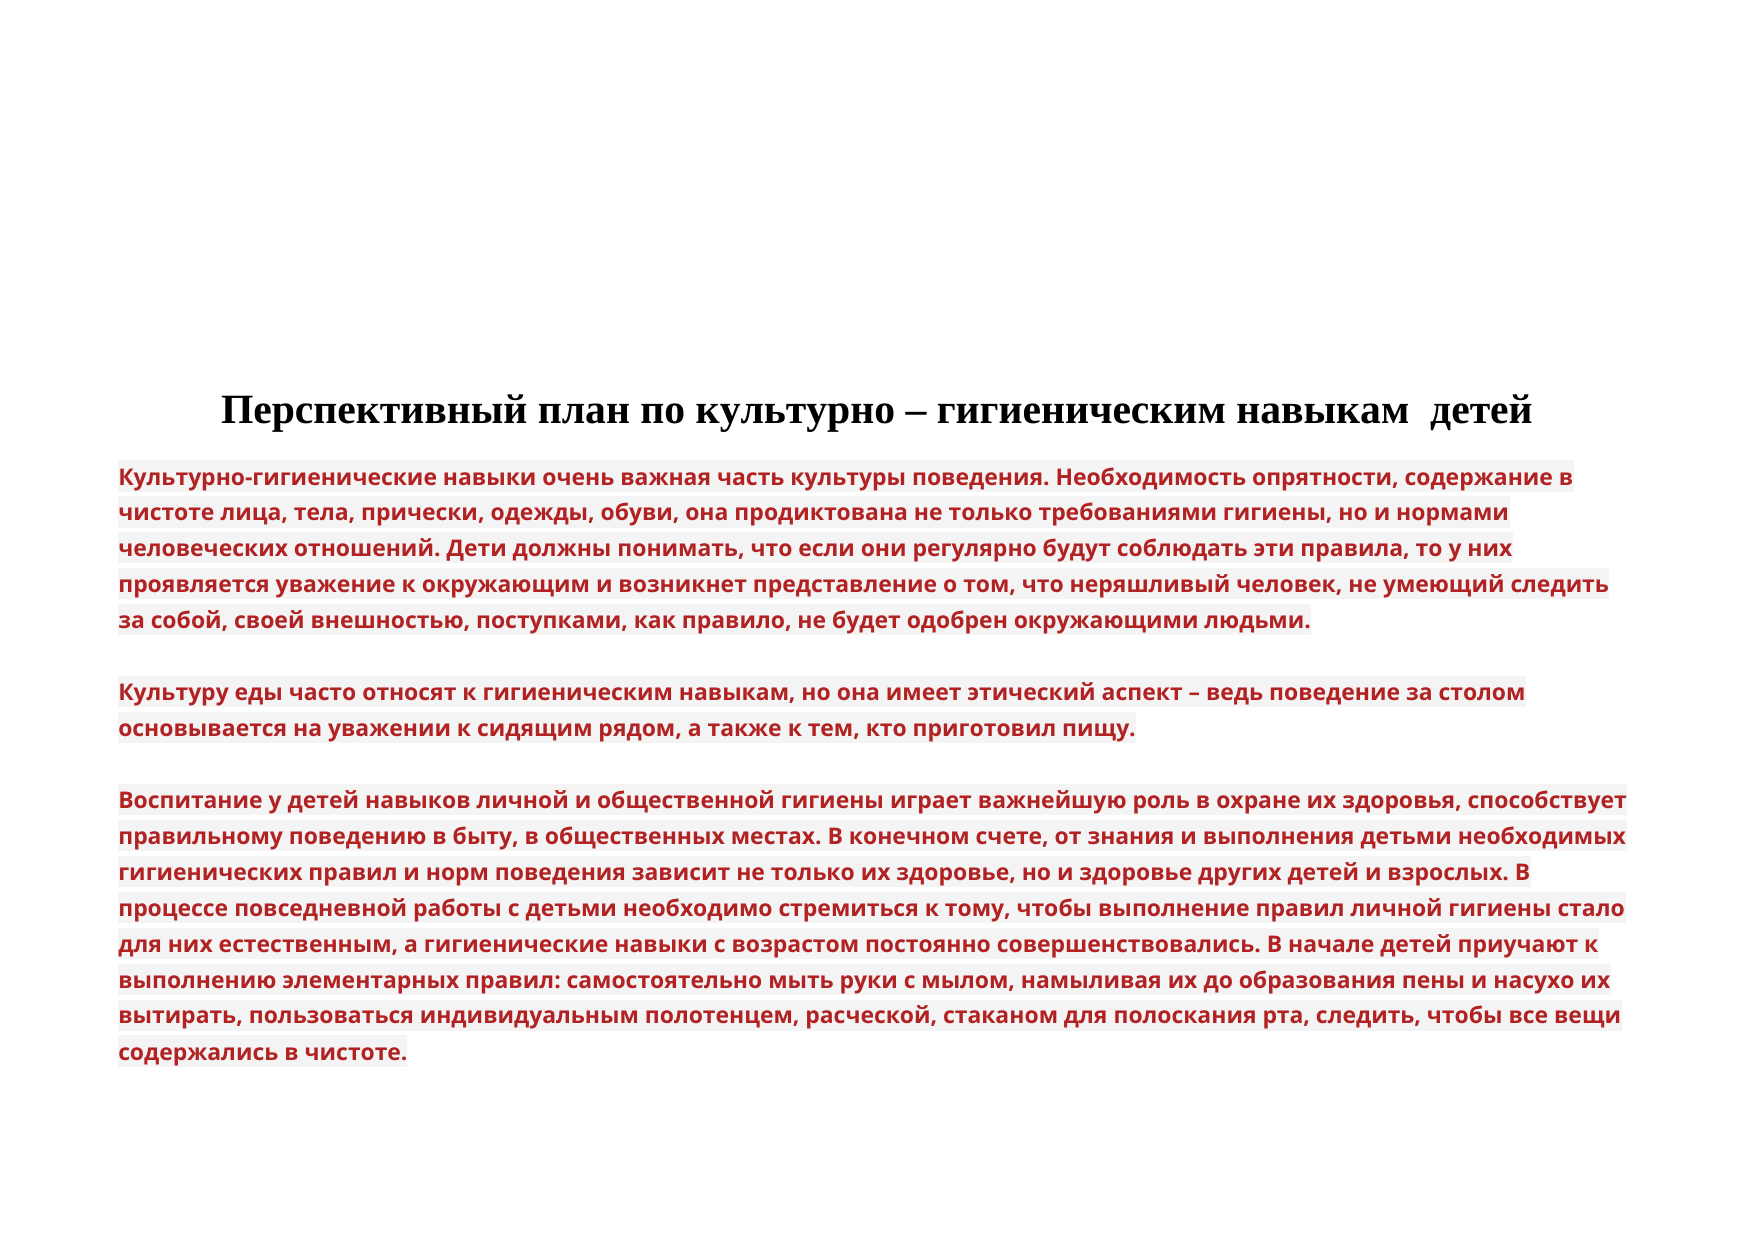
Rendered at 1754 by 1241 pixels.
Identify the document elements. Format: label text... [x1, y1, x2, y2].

text Перспективный план по культурно – гигиеническим навыкам детей [118, 384, 1636, 432]
text Культурно-гигиенические навыки очень важная часть культуры поведения. Необходимость опрятности, содержание в чистоте лица, тела, прически, одежды, обуви, она продиктована не только требованиями гигиены, но и нормами человеческих отношений. Дети должны понимать, что если они регулярно будут соблюдать эти правила, то у них проявляется уважение к окружающим и возникнет представление о том, что неряшливый человек, не умеющий следить за собой, своей внешностью, поступками, как правило, не будет одобрен окружающими людьми. Культуру еды часто относят к гигиеническим навыкам, но она имеет этический аспект – ведь поведение за столом основывается на уважении к сидящим рядом, а также к тем, кто приготовил пищу. Воспитание у детей навыков личной и общественной гигиены играет важнейшую роль в охране их здоровья, способствует правильному поведению в быту, в общественных местах. В конечном счете, от знания и выполнения детьми необходимых гигиенических правил и норм поведения зависит не только их здоровье, но и здоровье других детей и взрослых. В процессе повседневной работы с детьми необходимо стремиться к тому, чтобы выполнение правил личной гигиены стало для них естественным, а гигиенические навыки с возрастом постоянно совершенствовались. В начале детей приучают к выполнению элементарных правил: самостоятельно мыть руки с мылом, намыливая их до образования пены и насухо их вытирать, пользоваться индивидуальным полотенцем, расческой, стаканом для полоскания рта, следить, чтобы все вещи содержались в чистоте. [118, 460, 1636, 1067]
